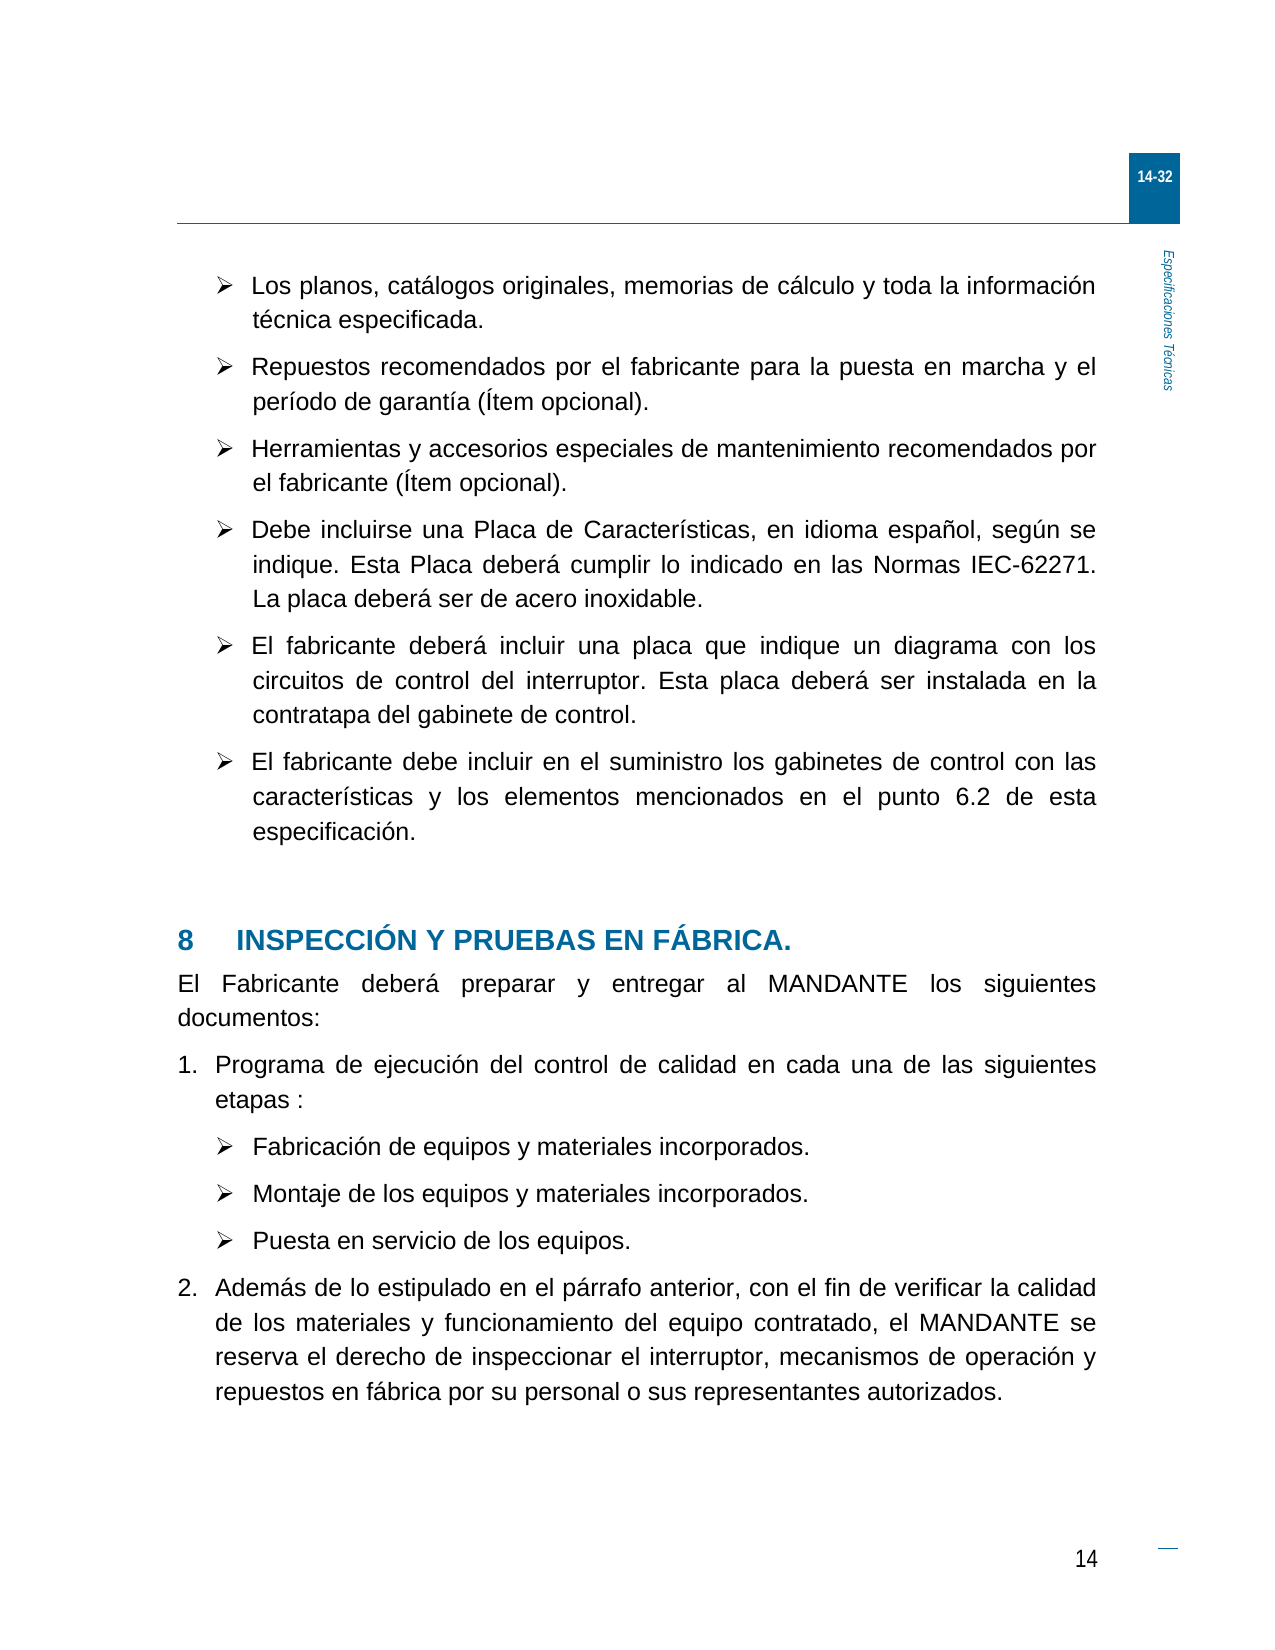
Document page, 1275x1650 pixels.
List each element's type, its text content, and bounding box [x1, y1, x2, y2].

list Fabricación de equipos y materiales incorporados. [215, 1132, 1098, 1161]
list Programa de ejecución del control de calidad en cada una de las siguientes etapas : [177, 1050, 1098, 1113]
list El fabricante deberá incluir una placa que indique un diagrama con los circuitos de control del interruptor. Esta placa deberá ser instalada en la contratapa del gabinete de control. [215, 631, 1098, 729]
list Los planos, catálogos originales, memorias de cálculo y toda la información técnica especificada. [215, 271, 1098, 334]
list Debe incluirse una Placa de Características, en idioma español, según se indique. Esta Placa deberá cumplir lo indicado en las Normas IEC-62271. La placa deberá ser de acero inoxidable. [215, 515, 1098, 613]
subtitle INSPECCIÓN Y PRUEBAS EN FÁBRICA. [177, 923, 1098, 956]
list Montaje de los equipos y materiales incorporados. [215, 1179, 1098, 1208]
list Puesta en servicio de los equipos. [215, 1226, 1098, 1255]
list El fabricante debe incluir en el suministro los gabinetes de control con las características y los elementos mencionados en el punto 6.2 de esta especificación. [215, 747, 1098, 845]
list Además de lo estipulado en el párrafo anterior, con el fin de verificar la calidad de los materiales y funcionamiento del equipo contratado, el MANDANTE se reserva el derecho de inspeccionar el interruptor, mecanismos de operación y repuestos en fábrica por su personal o sus representantes autorizados. [177, 1273, 1098, 1405]
list Repuestos recomendados por el fabricante para la puesta en marcha y el período de garantía (Ítem opcional). [215, 352, 1098, 416]
list Herramientas y accesorios especiales de mantenimiento recomendados por el fabricante (Ítem opcional). [215, 434, 1098, 497]
text El Fabricante deberá preparar y entregar al MANDANTE los siguientes documentos: [177, 969, 1098, 1032]
